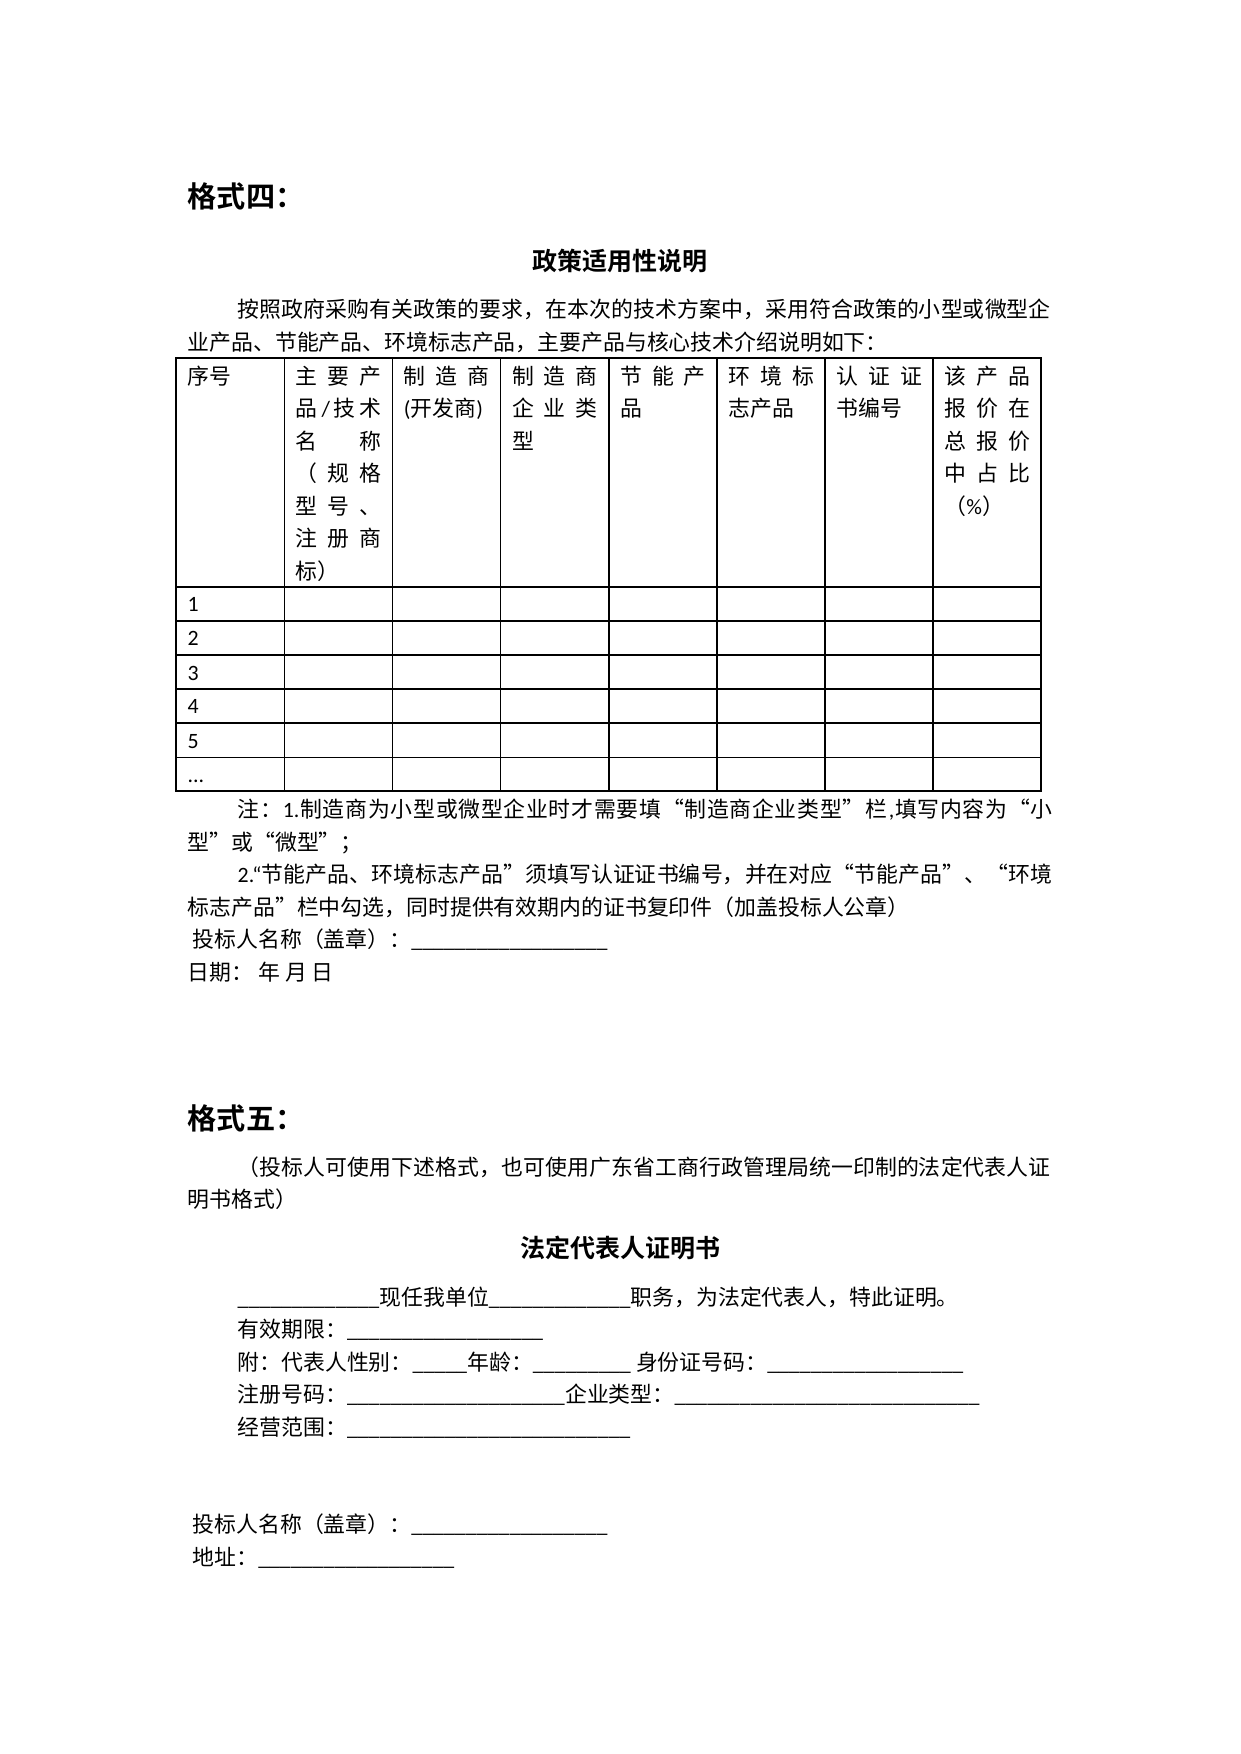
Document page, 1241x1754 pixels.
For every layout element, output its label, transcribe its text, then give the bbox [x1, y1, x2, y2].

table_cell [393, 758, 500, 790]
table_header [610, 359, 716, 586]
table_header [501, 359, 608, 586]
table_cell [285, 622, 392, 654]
text 注：1.制造商为小型或微型企业时才需要填“制造商企业类型”栏,填写内容为“小型”或“微型”； [187, 792, 1053, 857]
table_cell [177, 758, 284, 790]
text 经营范围：__________________________ [187, 1409, 1053, 1442]
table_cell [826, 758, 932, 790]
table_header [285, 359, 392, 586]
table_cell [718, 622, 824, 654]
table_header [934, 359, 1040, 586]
text 投标人名称（盖章）：__________________ [187, 1507, 1053, 1539]
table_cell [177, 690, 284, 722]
text 有效期限：__________________ [187, 1312, 1053, 1344]
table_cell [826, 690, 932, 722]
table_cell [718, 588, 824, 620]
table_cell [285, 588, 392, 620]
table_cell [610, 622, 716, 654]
text （投标人可使用下述格式，也可使用广东省工商行政管理局统一印制的法定代表人证明书格式） [187, 1149, 1053, 1214]
text _____________现任我单位_____________职务，为法定代表人，特此证明。 [187, 1279, 1053, 1312]
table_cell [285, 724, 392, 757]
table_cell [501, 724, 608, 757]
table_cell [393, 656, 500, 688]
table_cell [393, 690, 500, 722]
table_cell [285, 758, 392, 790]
text 附：代表人性别：_____年龄：_________ 身份证号码：__________________ [187, 1344, 1053, 1377]
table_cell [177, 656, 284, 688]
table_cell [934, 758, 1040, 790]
text 投标人名称（盖章）：__________________ [187, 922, 1053, 954]
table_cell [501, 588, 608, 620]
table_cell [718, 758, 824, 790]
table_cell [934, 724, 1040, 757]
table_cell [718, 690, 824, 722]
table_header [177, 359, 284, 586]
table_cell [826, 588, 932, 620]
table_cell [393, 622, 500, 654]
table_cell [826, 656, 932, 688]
text 政策适用性说明 [187, 227, 1053, 292]
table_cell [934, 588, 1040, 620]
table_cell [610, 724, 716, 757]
text 2.“节能产品、环境标志产品”须填写认证证书编号，并在对应“节能产品”、“环境标志产品”栏中勾选，同时提供有效期内的证书复印件（加盖投标人公章） [187, 857, 1053, 922]
text 注册号码：____________________企业类型：____________________________ [187, 1377, 1053, 1409]
text 日期： 年 月 日 [187, 954, 1053, 987]
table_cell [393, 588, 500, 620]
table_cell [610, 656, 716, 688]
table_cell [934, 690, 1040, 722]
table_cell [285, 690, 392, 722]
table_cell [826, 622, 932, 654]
text 地址：__________________ [187, 1539, 1053, 1572]
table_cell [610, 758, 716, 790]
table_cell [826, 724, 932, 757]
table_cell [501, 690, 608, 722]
text 按照政府采购有关政策的要求，在本次的技术方案中，采用符合政策的小型或微型企业产品、节能产品、环境标志产品，主要产品与核心技术介绍说明如下： [187, 292, 1053, 357]
text 格式五： [187, 1084, 1053, 1149]
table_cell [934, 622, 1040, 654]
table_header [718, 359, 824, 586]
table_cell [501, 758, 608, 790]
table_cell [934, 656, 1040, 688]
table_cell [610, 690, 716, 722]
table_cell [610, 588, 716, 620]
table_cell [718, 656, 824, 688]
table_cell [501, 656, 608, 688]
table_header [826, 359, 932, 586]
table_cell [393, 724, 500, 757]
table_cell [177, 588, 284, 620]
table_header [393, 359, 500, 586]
text 格式四： [187, 162, 1053, 227]
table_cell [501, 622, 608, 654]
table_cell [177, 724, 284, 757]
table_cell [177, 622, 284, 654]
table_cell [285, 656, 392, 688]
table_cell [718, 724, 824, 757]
text 法定代表人证明书 [187, 1214, 1053, 1279]
